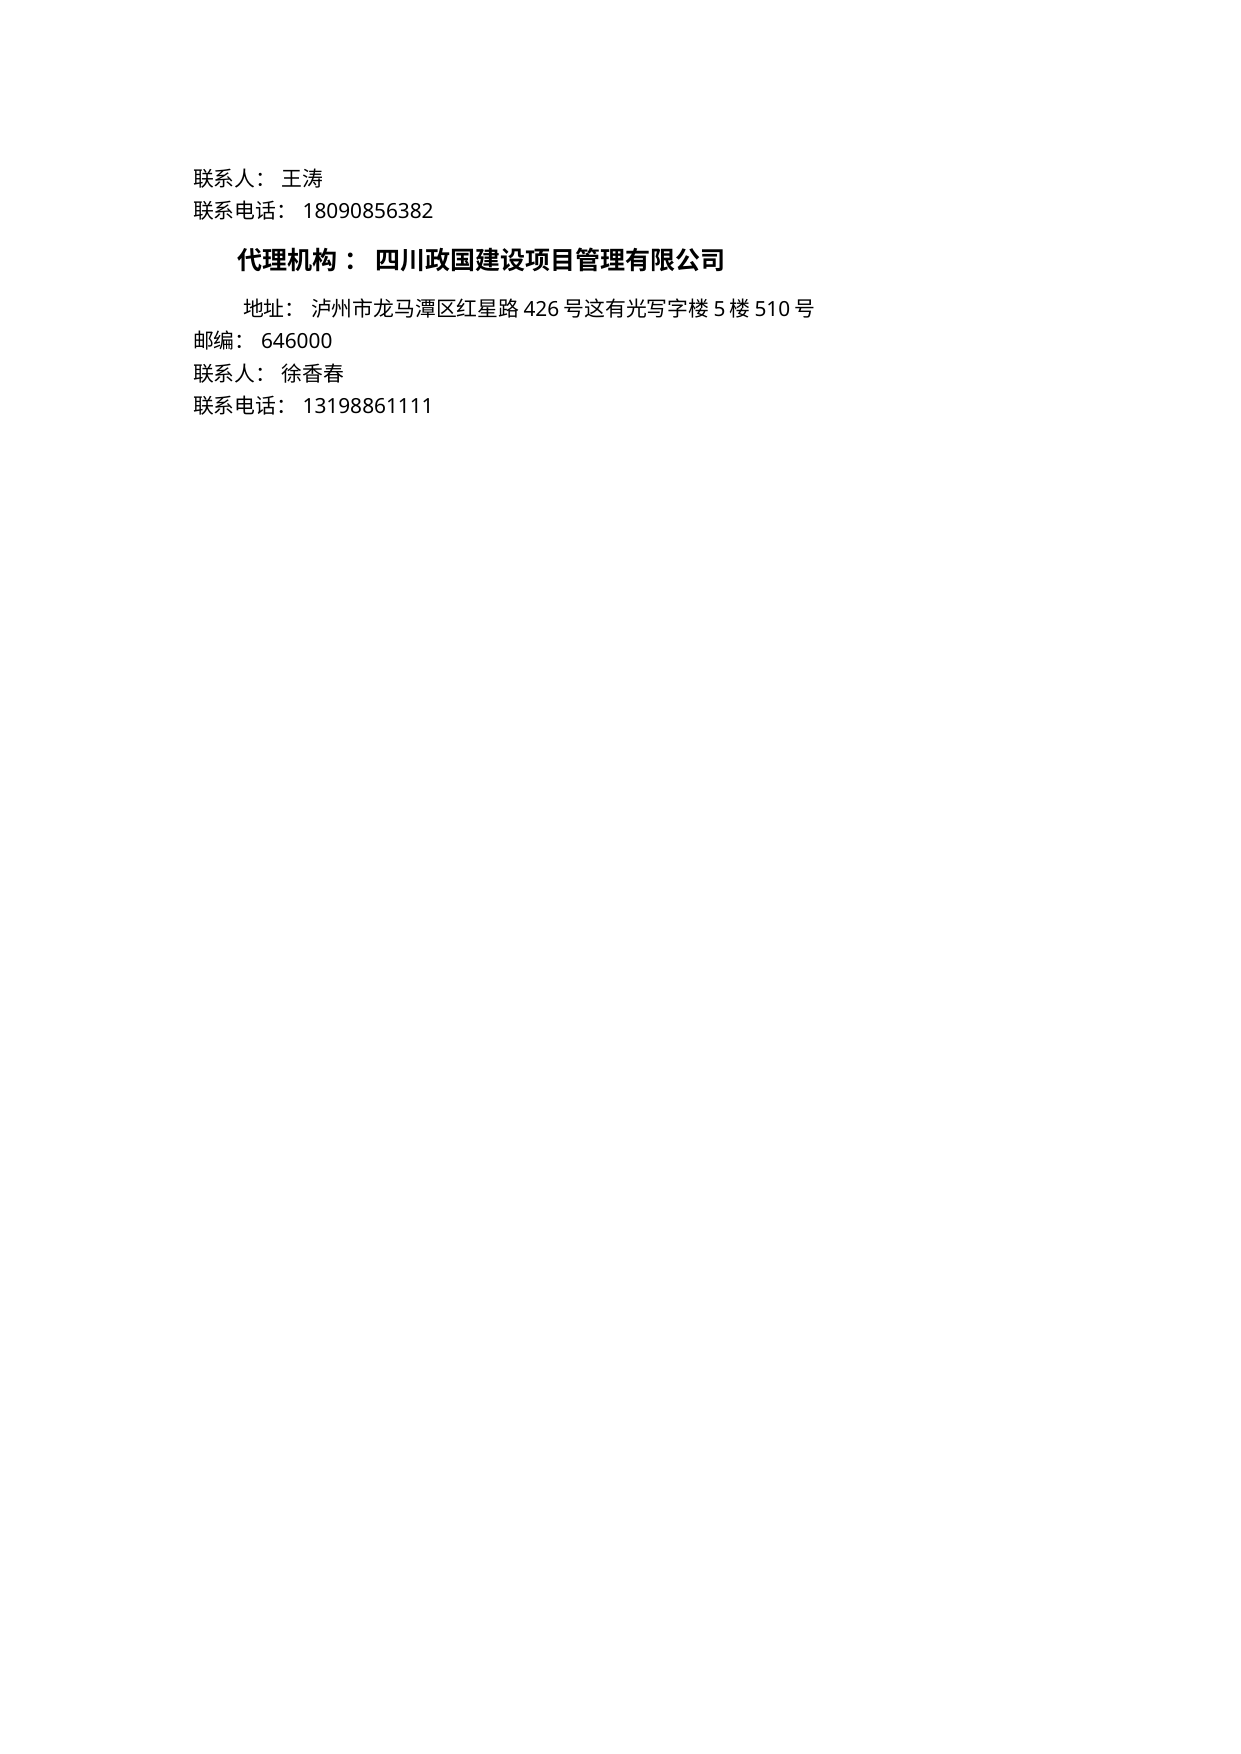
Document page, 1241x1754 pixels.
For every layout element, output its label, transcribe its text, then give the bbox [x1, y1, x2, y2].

text 联系人： 王涛 [187, 162, 1053, 194]
text 邮编： 646000 [187, 324, 1053, 357]
text 联系人： 徐香春 [187, 357, 1053, 389]
text 联系电话： 18090856382 [187, 194, 1053, 227]
text 代理机构 ： 四川政国建设项目管理有限公司 [187, 227, 1053, 292]
text 地址： 泸州市龙马潭区红星路426号这有光写字楼5楼510号 [187, 292, 1053, 324]
text 联系电话： 13198861111 [187, 389, 1053, 422]
